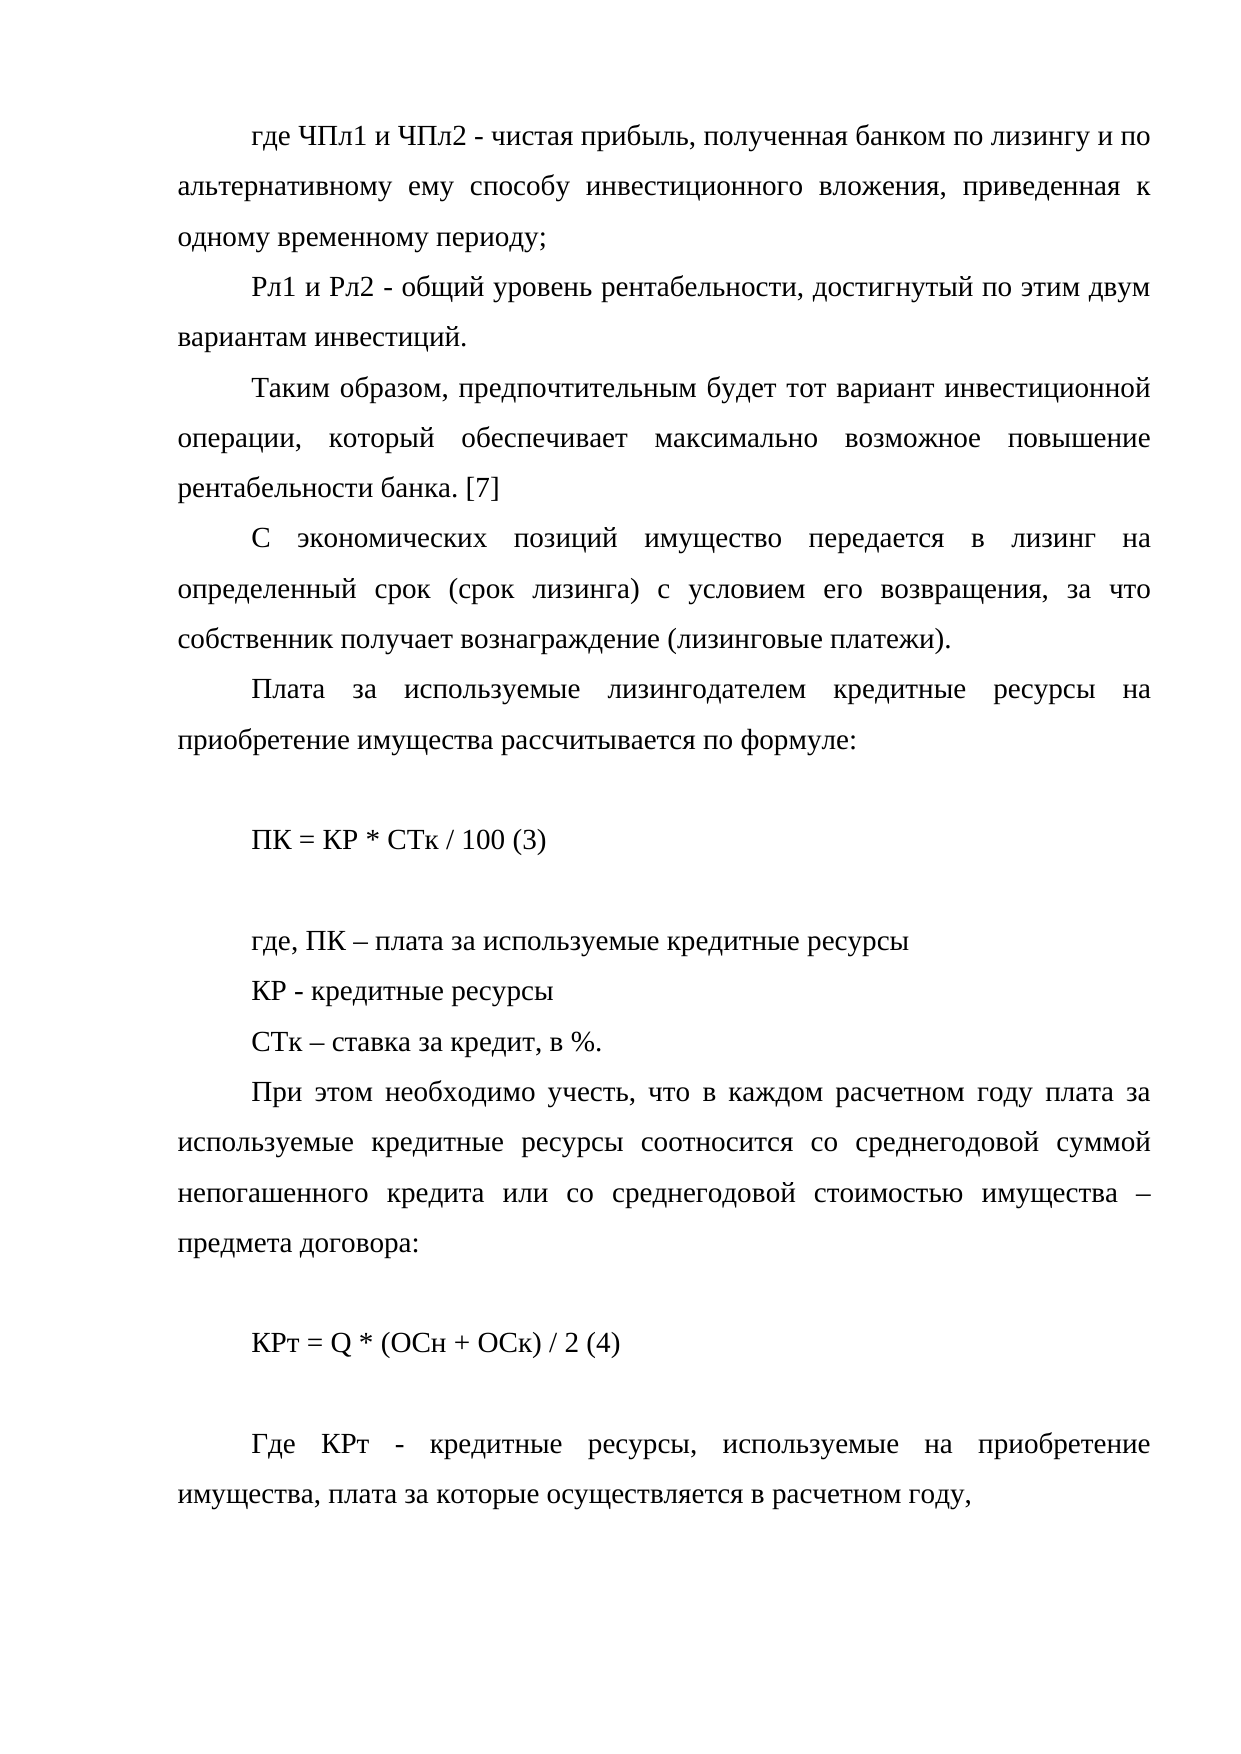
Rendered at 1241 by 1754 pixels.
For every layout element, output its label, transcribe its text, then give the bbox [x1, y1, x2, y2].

text КРт = Q * (ОСн + ОСк) / 2 (4) [177, 1326, 1152, 1359]
text ПК = КР * СТк / 100 (3) [177, 822, 1152, 856]
text Рл1 и Рл2 - общий уровень рентабельности, достигнутый по этим двум вариантам инвестиций. [177, 269, 1152, 353]
text Где КРт - кредитные ресурсы, используемые на приобретение имущества, плата за которые осуществляется в расчетном году, [177, 1426, 1152, 1510]
text КР - кредитные ресурсы [177, 973, 1152, 1007]
text СТк – ставка за кредит, в %. [177, 1024, 1152, 1057]
text где, ПК – плата за используемые кредитные ресурсы [177, 923, 1152, 957]
text Таким образом, предпочтительным будет тот вариант инвестиционной операции, который обеспечивает максимально возможное повышение рентабельности банка. [7] [177, 370, 1152, 504]
text С экономических позиций имущество передается в лизинг на определенный срок (срок лизинга) с условием его возвращения, за что собственник получает вознаграждение (лизинговые платежи). [177, 521, 1152, 655]
text Плата за используемые лизингодателем кредитные ресурсы на приобретение имущества рассчитывается по формуле: [177, 672, 1152, 755]
text При этом необходимо учесть, что в каждом расчетном году плата за используемые кредитные ресурсы соотносится со среднегодовой суммой непогашенного кредита или со среднегодовой стоимостью имущества – предмета договора: [177, 1074, 1152, 1258]
text где ЧПл1 и ЧПл2 - чистая прибыль, полученная банком по лизингу и по альтернативному ему способу инвестиционного вложения, приведенная к одному временному периоду; [177, 118, 1152, 252]
